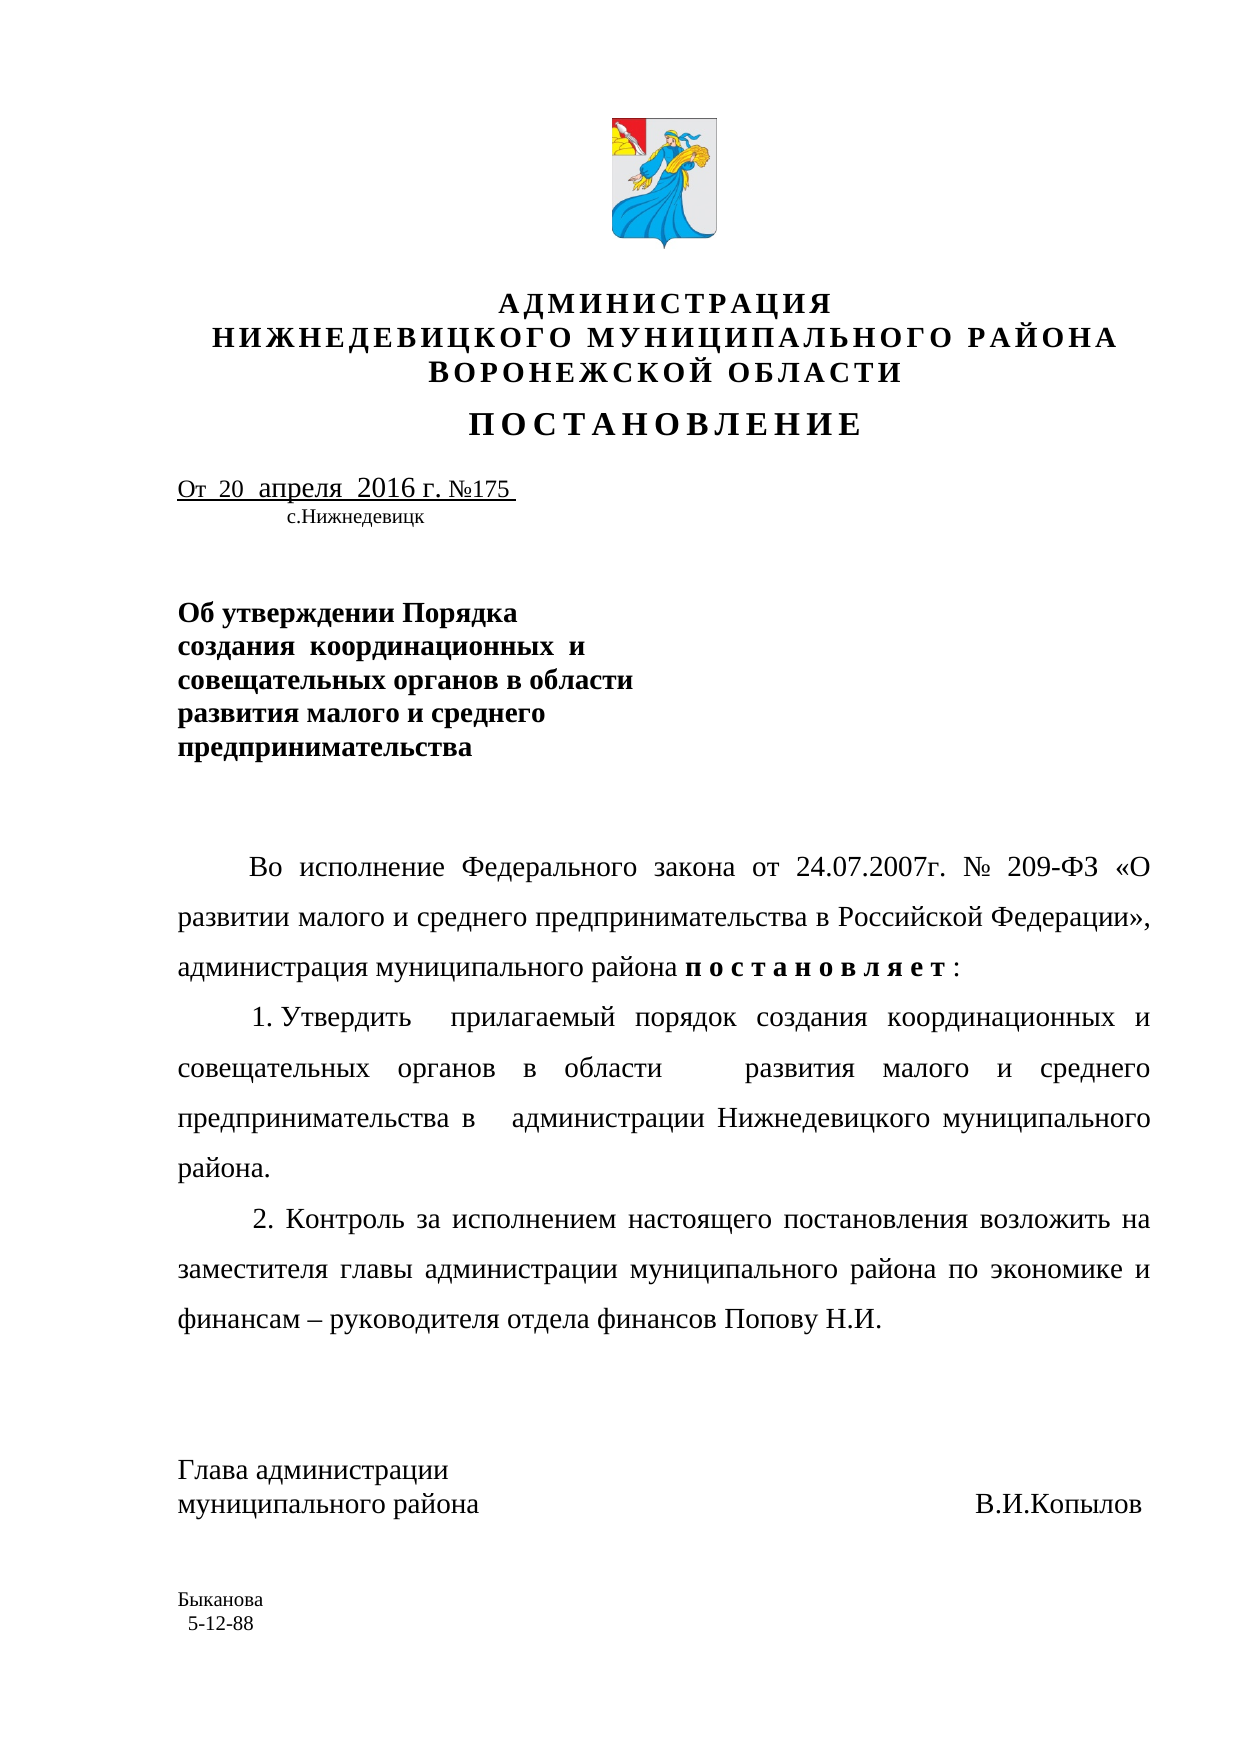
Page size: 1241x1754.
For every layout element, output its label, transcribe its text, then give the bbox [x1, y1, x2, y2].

text муниципального района В.И.Копылов [177, 1486, 1152, 1519]
text 1. Утвердить прилагаемый порядок создания координационных и совещательных органов в области развития малого и среднего предпринимательства в администрации Нижнедевицкого муниципального района. [177, 999, 1152, 1184]
subtitle АДМИНИСТРАЦИЯ [177, 286, 1152, 320]
text 2. Контроль за исполнением настоящего постановления возложить на заместителя главы администрации муниципального района по экономике и финансам – руководителя отдела финансов Попову Н.И. [177, 1201, 1152, 1335]
text 5-12-88 [177, 1611, 1152, 1635]
text создания координационных и [177, 628, 1152, 662]
text Об утверждении Порядка [177, 595, 1152, 628]
text Глава администрации [177, 1452, 1152, 1486]
subtitle НИЖНЕДЕВИЦКОГО МУНИЦИПАЛЬНОГО РАЙОНА ВОРОНЕЖСКОЙ ОБЛАСТИ [177, 320, 1152, 389]
text совещательных органов в области [177, 662, 1152, 695]
text с.Нижнедевицк [177, 503, 1152, 528]
text развития малого и среднего [177, 695, 1152, 729]
text Во исполнение Федерального закона от 24.07.2007г. № 209-ФЗ «О развитии малого и среднего предпринимательства в Российской Федерации», администрация муниципального района постановляет: [177, 849, 1152, 983]
text Быканова [177, 1587, 1152, 1611]
text ПОСТАНОВЛЕНИЕ [177, 402, 1152, 444]
text предпринимательства [177, 729, 1152, 762]
text От 20 апреля 2016 г. №175 [177, 470, 1151, 503]
picture [612, 118, 717, 249]
